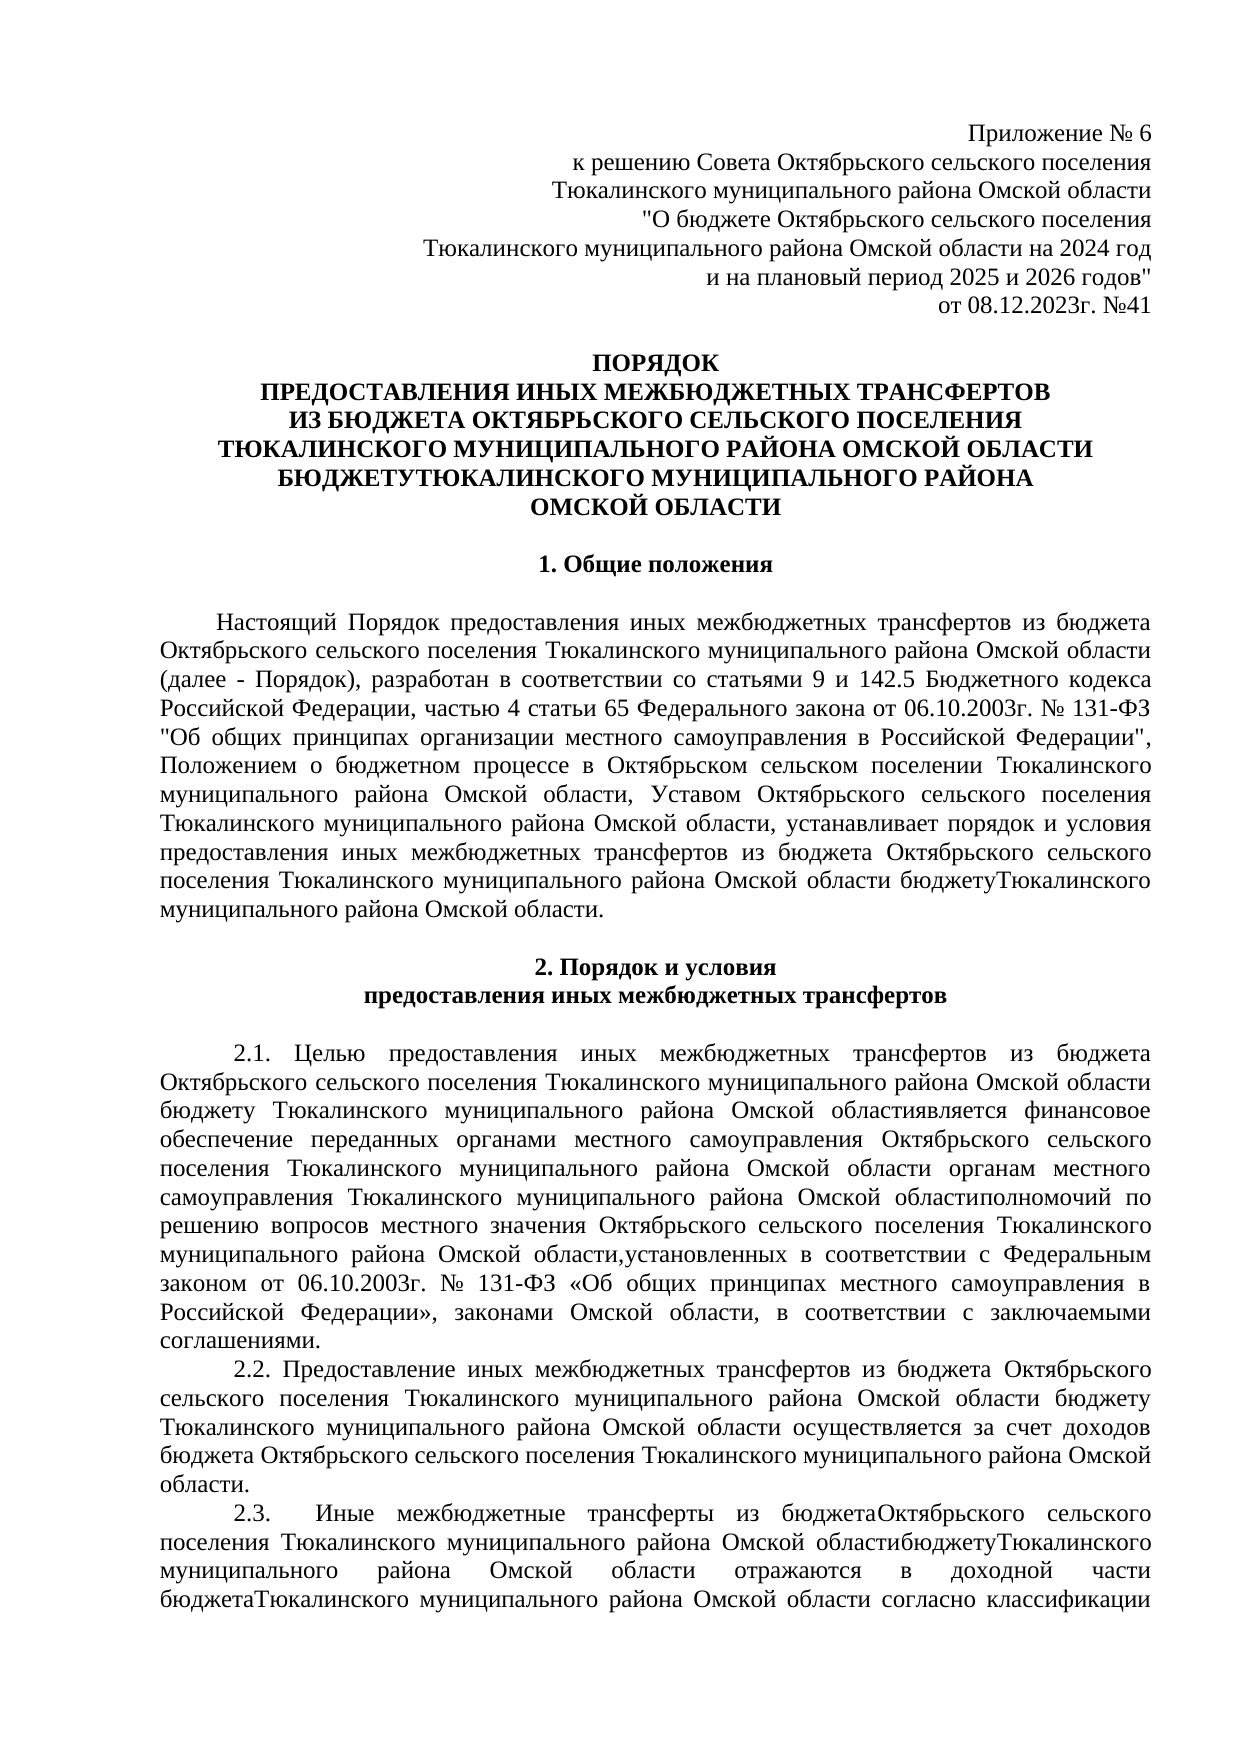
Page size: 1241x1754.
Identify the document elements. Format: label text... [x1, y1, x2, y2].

text предоставления иных межбюджетных трансфертов [159, 981, 1152, 1009]
text и на плановый период 2025 и 2026 годов" [159, 262, 1152, 291]
text к решению Совета Октябрьского сельского поселения [159, 147, 1152, 176]
text от 08.12.2023г. №41 [159, 291, 1152, 319]
text Приложение № 6 [159, 118, 1152, 147]
text "О бюджете Октябрьского сельского поселения [159, 204, 1152, 233]
text Настоящий Порядок предоставления иных межбюджетных трансфертов из бюджета Октябрьского сельского поселения Тюкалинского муниципального района Омской области (далее - Порядок), разработан в соответствии со статьями 9 и 142.5 Бюджетного кодекса Российской Федерации, частью 4 статьи 65 Федерального закона от 06.10.2003г. № 131-ФЗ "Об общих принципах организации местного самоуправления в Российской Федерации", Положением о бюджетном процессе в Октябрьском сельском поселении Тюкалинского муниципального района Омской области, Уставом Октябрьского сельского поселения Тюкалинского муниципального района Омской области, устанавливает порядок и условия предоставления иных межбюджетных трансфертов из бюджета Октябрьского сельского поселения Тюкалинского муниципального района Омской области бюджетуТюкалинского муниципального района Омской области. [159, 607, 1152, 923]
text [159, 1498, 1152, 1613]
title БЮДЖЕТУТЮКАЛИНСКОГО МУНИЦИПАЛЬНОГО РАЙОНА [159, 463, 1152, 492]
text 2. Порядок и условия [159, 952, 1152, 981]
text Тюкалинского муниципального района Омской области на 2024 год [159, 233, 1152, 262]
text 2.1. Целью предоставления иных межбюджетных трансфертов из бюджета Октябрьского сельского поселения Тюкалинского муниципального района Омской области бюджету Тюкалинского муниципального района Омской областиявляется финансовое обеспечение переданных органами местного самоуправления Октябрьского сельского поселения Тюкалинского муниципального района Омской области органам местного самоуправления Тюкалинского муниципального района Омской областиполномочий по решению вопросов местного значения Октябрьского сельского поселения Тюкалинского муниципального района Омской области,установленных в соответствии с Федеральным законом от 06.10.2003г. № 131-ФЗ «Об общих принципах местного самоуправления в Российской Федерации», законами Омской области, в соответствии с заключаемыми соглашениями. [159, 1038, 1152, 1354]
title ОМСКОЙ ОБЛАСТИ [159, 492, 1152, 521]
text 2.2. Предоставление иных межбюджетных трансфертов из бюджета Октябрьского сельского поселения Тюкалинского муниципального района Омской области бюджету Тюкалинского муниципального района Омской области осуществляется за счет доходов бюджета Октябрьского сельского поселения Тюкалинского муниципального района Омской области. [159, 1354, 1152, 1498]
title ТЮКАЛИНСКОГО МУНИЦИПАЛЬНОГО РАЙОНА ОМСКОЙ ОБЛАСТИ [159, 434, 1152, 463]
text 1. Общие положения [159, 549, 1152, 578]
text Тюкалинского муниципального района Омской области [159, 176, 1152, 204]
title ИЗ БЮДЖЕТА ОКТЯБРЬСКОГО СЕЛЬСКОГО ПОСЕЛЕНИЯ [159, 406, 1152, 434]
title ПРЕДОСТАВЛЕНИЯ ИНЫХ МЕЖБЮДЖЕТНЫХ ТРАНСФЕРТОВ [159, 377, 1152, 406]
title ПОРЯДОК [159, 348, 1152, 377]
